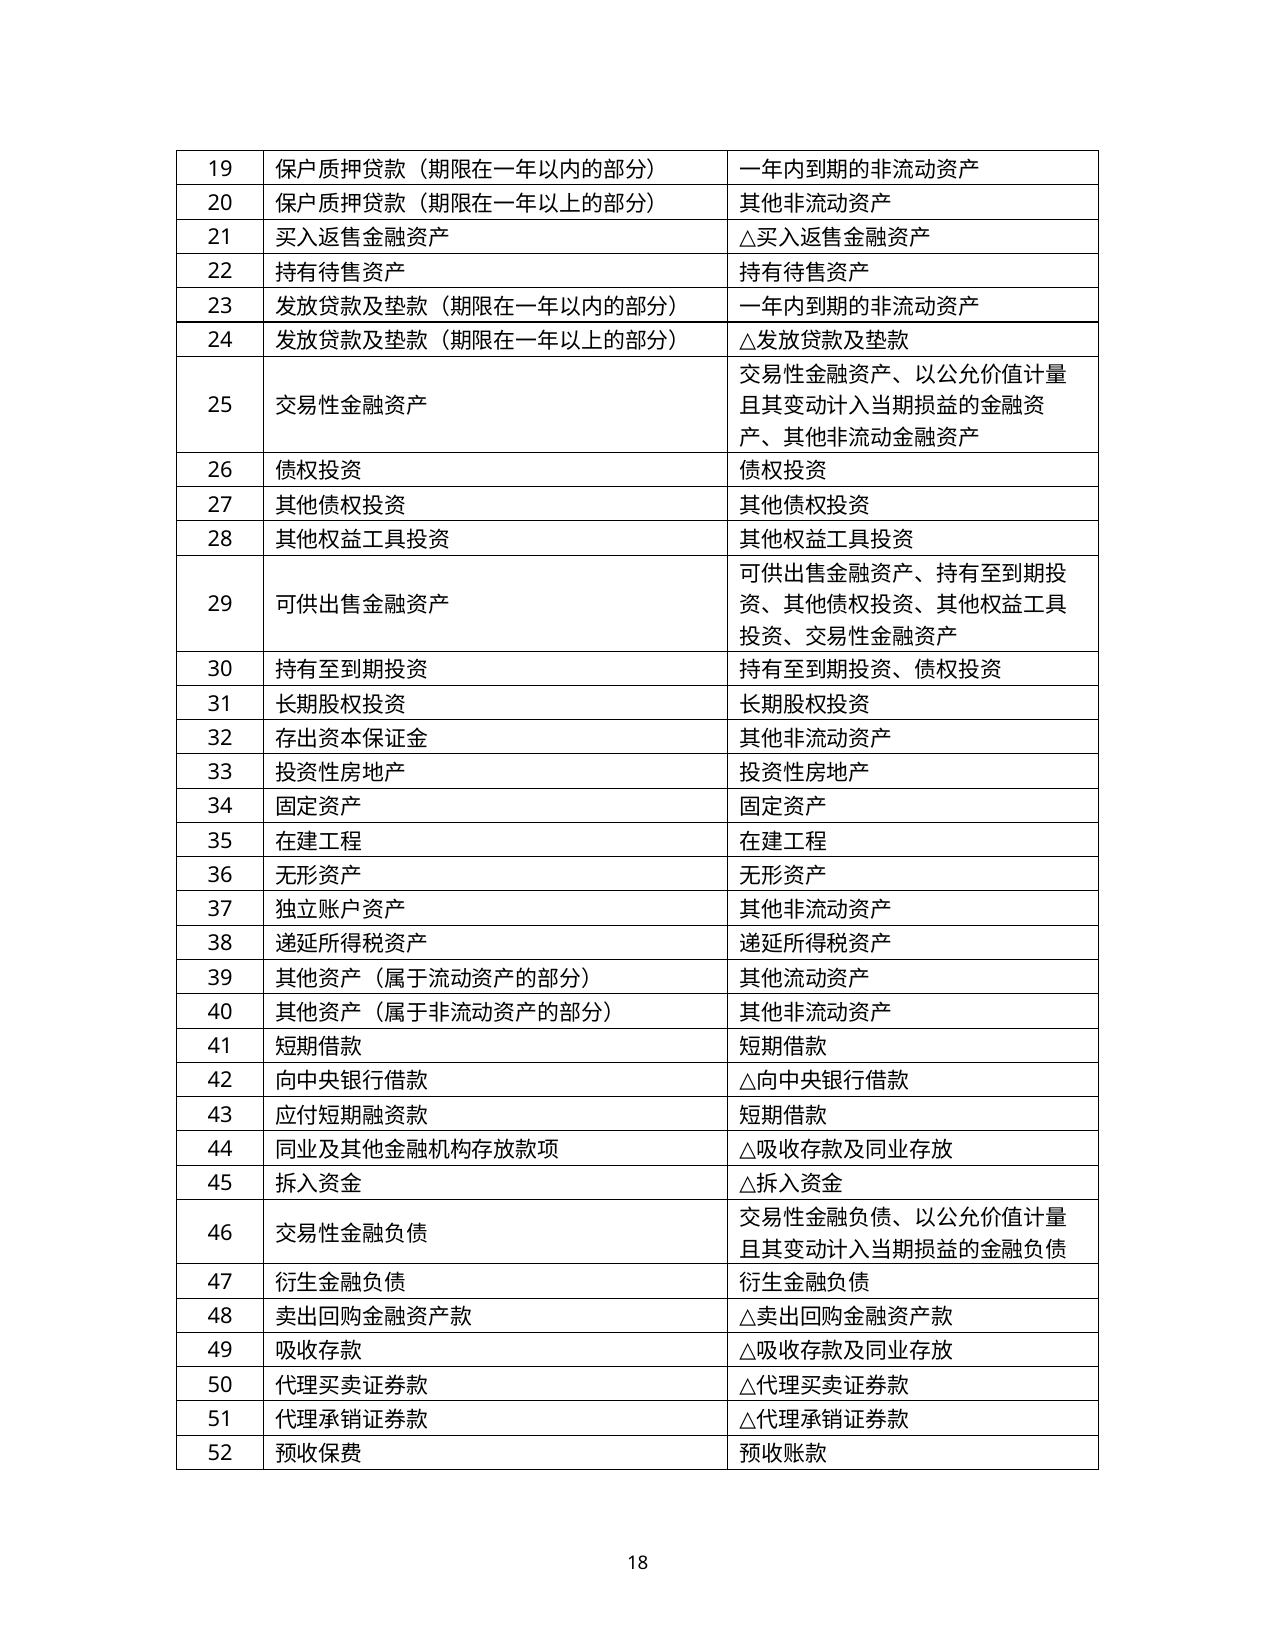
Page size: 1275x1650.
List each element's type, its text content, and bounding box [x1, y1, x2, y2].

table_cell 46 [177, 1200, 263, 1263]
table_cell 23 [177, 288, 263, 321]
table_cell 独立账户资产 [264, 891, 727, 925]
table_cell △代理承销证券款 [728, 1401, 1098, 1434]
table_cell 在建工程 [728, 823, 1098, 856]
table_cell 一年内到期的非流动资产 [728, 288, 1098, 321]
table_cell 40 [177, 994, 263, 1027]
table_cell △吸收存款及同业存放 [728, 1333, 1098, 1366]
table_cell 29 [177, 556, 263, 651]
table_cell 固定资产 [264, 789, 727, 822]
table_cell 发放贷款及垫款（期限在一年以上的部分） [264, 323, 727, 356]
table_cell 43 [177, 1097, 263, 1130]
table_cell 持有至到期投资、债权投资 [728, 652, 1098, 685]
table_cell 短期借款 [264, 1029, 727, 1062]
table_cell 可供出售金融资产 [264, 556, 727, 651]
table_cell 债权投资 [264, 453, 727, 486]
table_cell 28 [177, 521, 263, 554]
table_cell 32 [177, 720, 263, 753]
table_cell 27 [177, 487, 263, 520]
table_cell 投资性房地产 [728, 754, 1098, 788]
table_cell 42 [177, 1063, 263, 1096]
table_cell 应付短期融资款 [264, 1097, 727, 1130]
table_cell 拆入资金 [264, 1166, 727, 1199]
table_cell 交易性金融资产 [264, 357, 727, 452]
table_cell △发放贷款及垫款 [728, 323, 1098, 356]
table_cell 20 [177, 185, 263, 218]
table_cell 持有至到期投资 [264, 652, 727, 685]
table_cell 衍生金融负债 [728, 1264, 1098, 1297]
table_cell 买入返售金融资产 [264, 220, 727, 253]
table_cell 21 [177, 220, 263, 253]
table_cell 长期股权投资 [728, 686, 1098, 719]
table_cell 代理买卖证券款 [264, 1367, 727, 1400]
table_cell 其他权益工具投资 [728, 521, 1098, 554]
table_cell △代理买卖证券款 [728, 1367, 1098, 1400]
table_cell 保户质押贷款（期限在一年以内的部分） [264, 151, 727, 184]
table_cell 26 [177, 453, 263, 486]
table_cell 可供出售金融资产、持有至到期投资、其他债权投资、其他权益工具投资、交易性金融资产 [728, 556, 1098, 651]
table_cell 36 [177, 857, 263, 890]
table_cell 30 [177, 652, 263, 685]
table_cell 45 [177, 1166, 263, 1199]
table_cell 其他权益工具投资 [264, 521, 727, 554]
table_cell 交易性金融负债 [264, 1200, 727, 1263]
table_cell 其他债权投资 [728, 487, 1098, 520]
table_cell 52 [177, 1436, 263, 1469]
table_cell 无形资产 [728, 857, 1098, 890]
table_cell 44 [177, 1131, 263, 1164]
table_cell 24 [177, 323, 263, 356]
table_cell 预收账款 [728, 1436, 1098, 1469]
table_cell 其他债权投资 [264, 487, 727, 520]
table_cell 长期股权投资 [264, 686, 727, 719]
table_cell 19 [177, 151, 263, 184]
table_cell 短期借款 [728, 1029, 1098, 1062]
table_cell 递延所得税资产 [264, 926, 727, 959]
table_cell 代理承销证券款 [264, 1401, 727, 1434]
table_cell 其他资产（属于非流动资产的部分） [264, 994, 727, 1027]
table_cell 在建工程 [264, 823, 727, 856]
table_cell 无形资产 [264, 857, 727, 890]
table_cell 短期借款 [728, 1097, 1098, 1130]
table_cell 吸收存款 [264, 1333, 727, 1366]
table_cell △买入返售金融资产 [728, 220, 1098, 253]
table_cell 持有待售资产 [264, 254, 727, 287]
table_cell 34 [177, 789, 263, 822]
table_cell △卖出回购金融资产款 [728, 1299, 1098, 1332]
table_cell 31 [177, 686, 263, 719]
table_cell 39 [177, 960, 263, 993]
table_cell 51 [177, 1401, 263, 1434]
table_cell △拆入资金 [728, 1166, 1098, 1199]
table_cell 交易性金融负债、以公允价值计量且其变动计入当期损益的金融负债 [728, 1200, 1098, 1263]
table_cell 49 [177, 1333, 263, 1366]
table_cell 其他非流动资产 [728, 720, 1098, 753]
table_cell 37 [177, 891, 263, 925]
table_cell 递延所得税资产 [728, 926, 1098, 959]
table_cell 其他流动资产 [728, 960, 1098, 993]
table_cell 35 [177, 823, 263, 856]
table_cell 50 [177, 1367, 263, 1400]
table_cell 发放贷款及垫款（期限在一年以内的部分） [264, 288, 727, 321]
table_cell 47 [177, 1264, 263, 1297]
table_cell 固定资产 [728, 789, 1098, 822]
table_cell △向中央银行借款 [728, 1063, 1098, 1096]
table_cell 保户质押贷款（期限在一年以上的部分） [264, 185, 727, 218]
table_cell 持有待售资产 [728, 254, 1098, 287]
table_cell 投资性房地产 [264, 754, 727, 788]
table_cell 向中央银行借款 [264, 1063, 727, 1096]
table_cell 33 [177, 754, 263, 788]
table_cell 同业及其他金融机构存放款项 [264, 1131, 727, 1164]
table_cell △吸收存款及同业存放 [728, 1131, 1098, 1164]
table_cell 25 [177, 357, 263, 452]
table_cell 其他非流动资产 [728, 185, 1098, 218]
table_cell 存出资本保证金 [264, 720, 727, 753]
table_cell 22 [177, 254, 263, 287]
table_cell 债权投资 [728, 453, 1098, 486]
table_cell 衍生金融负债 [264, 1264, 727, 1297]
table_cell 预收保费 [264, 1436, 727, 1469]
table_cell 卖出回购金融资产款 [264, 1299, 727, 1332]
table_cell 其他非流动资产 [728, 891, 1098, 925]
table_cell 41 [177, 1029, 263, 1062]
table_cell 一年内到期的非流动资产 [728, 151, 1098, 184]
table_cell 其他非流动资产 [728, 994, 1098, 1027]
table_cell 48 [177, 1299, 263, 1332]
table_cell 交易性金融资产、以公允价值计量且其变动计入当期损益的金融资产、其他非流动金融资产 [728, 357, 1098, 452]
table_cell 38 [177, 926, 263, 959]
table_cell 其他资产（属于流动资产的部分） [264, 960, 727, 993]
